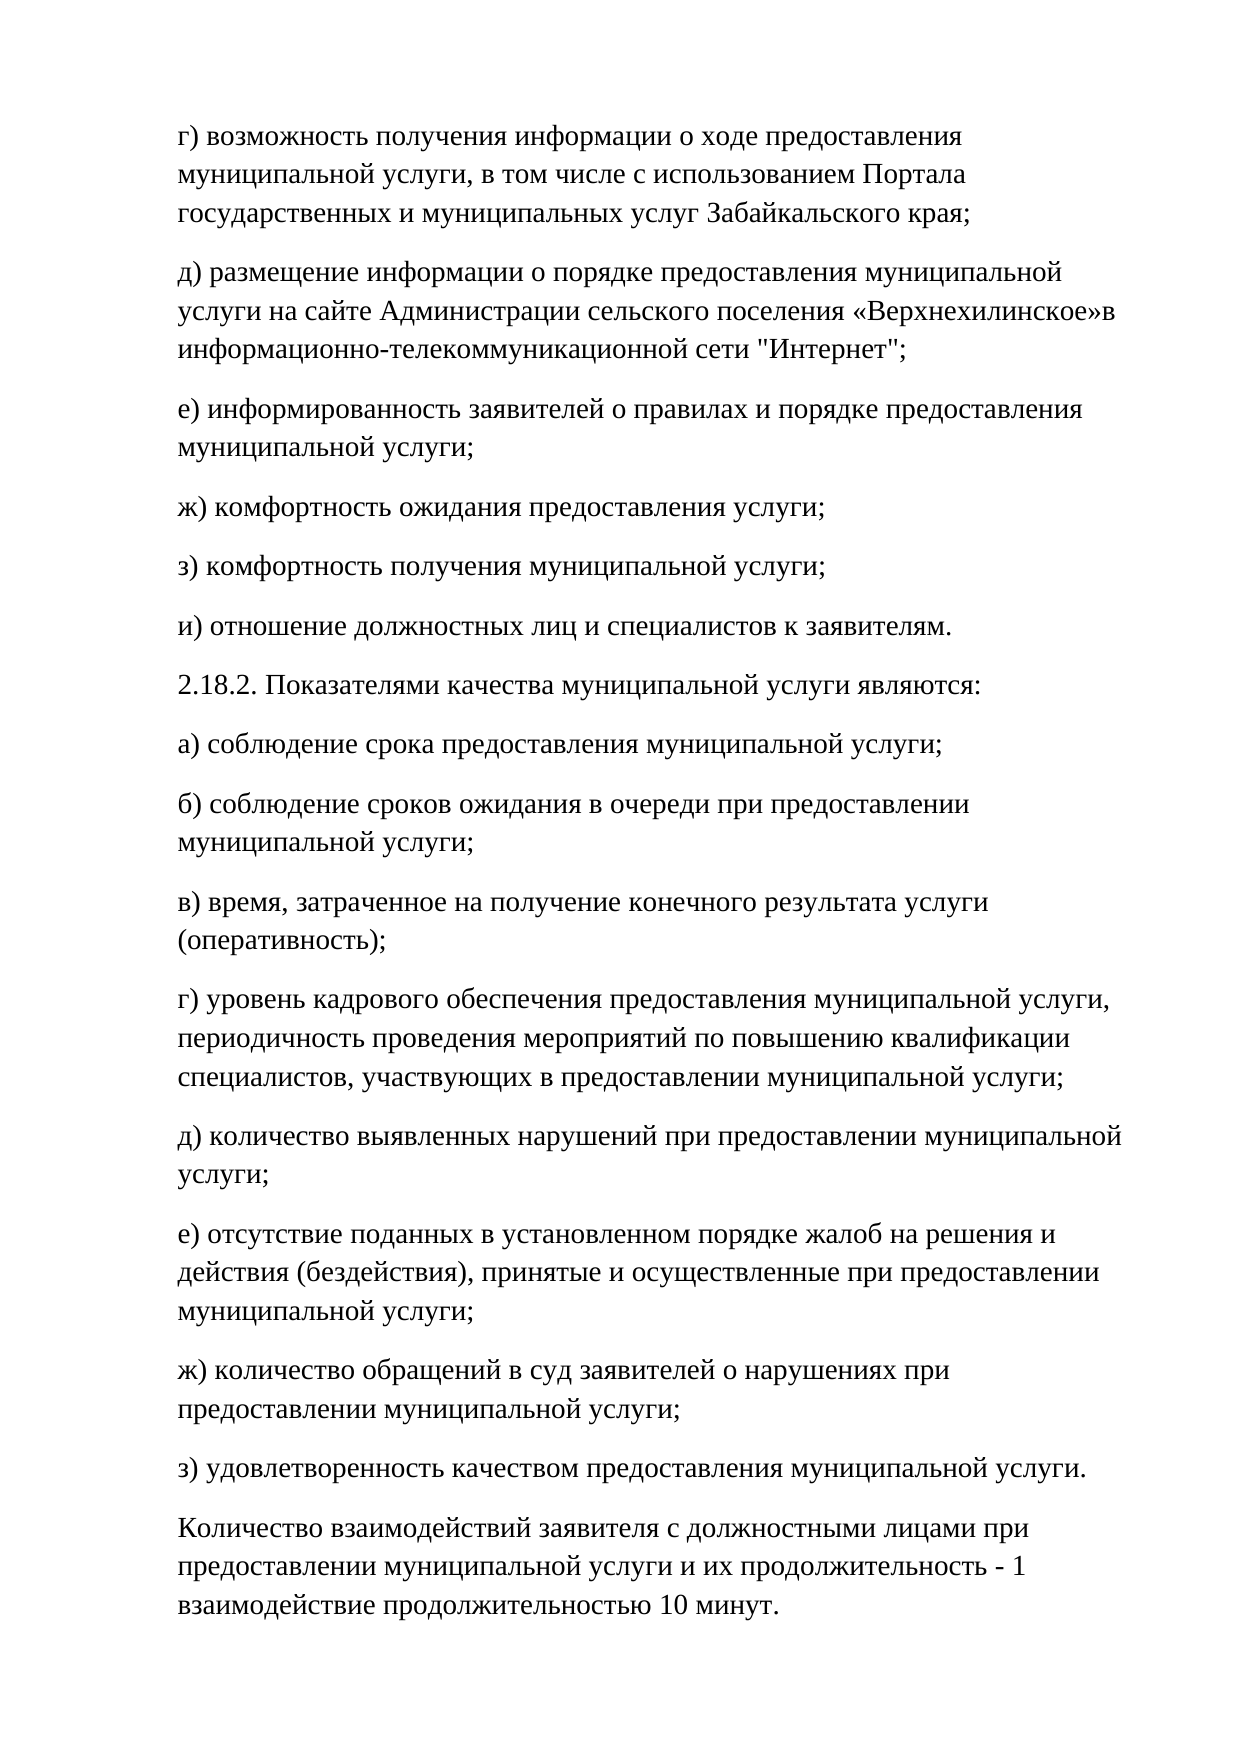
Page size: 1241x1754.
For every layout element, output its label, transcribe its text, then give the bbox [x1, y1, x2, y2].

text Количество взаимодействий заявителя с должностными лицами при предоставлении муниципальной услуги и их продолжительность - 1 взаимодействие продолжительностью 10 минут. [177, 1510, 1152, 1620]
text е) информированность заявителей о правилах и порядке предоставления муниципальной услуги; [177, 391, 1152, 463]
text г) уровень кадрового обеспечения предоставления муниципальной услуги, периодичность проведения мероприятий по повышению квалификации специалистов, участвующих в предоставлении муниципальной услуги; [177, 982, 1152, 1092]
text и) отношение должностных лиц и специалистов к заявителям. [177, 608, 1152, 641]
text д) количество выявленных нарушений при предоставлении муниципальной услуги; [177, 1118, 1152, 1190]
text д) размещение информации о порядке предоставления муниципальной услуги на сайте Администрации сельского поселения «Верхнехилинское»в информационно-телекоммуникационной сети "Интернет"; [177, 254, 1152, 365]
text г) возможность получения информации о ходе предоставления муниципальной услуги, в том числе с использованием Портала государственных и муниципальных услуг Забайкальского края; [177, 118, 1152, 229]
text 2.18.2. Показателями качества муниципальной услуги являются: [177, 667, 1152, 701]
text е) отсутствие поданных в установленном порядке жалоб на решения и действия (бездействия), принятые и осуществленные при предоставлении муниципальной услуги; [177, 1216, 1152, 1327]
text в) время, затраченное на получение конечного результата услуги (оперативность); [177, 884, 1152, 956]
text з) удовлетворенность качеством предоставления муниципальной услуги. [177, 1450, 1152, 1484]
text з) комфортность получения муниципальной услуги; [177, 548, 1152, 582]
text ж) комфортность ожидания предоставления услуги; [177, 489, 1152, 522]
text б) соблюдение сроков ожидания в очереди при предоставлении муниципальной услуги; [177, 786, 1152, 858]
text ж) количество обращений в суд заявителей о нарушениях при предоставлении муниципальной услуги; [177, 1352, 1152, 1424]
text а) соблюдение срока предоставления муниципальной услуги; [177, 726, 1152, 760]
